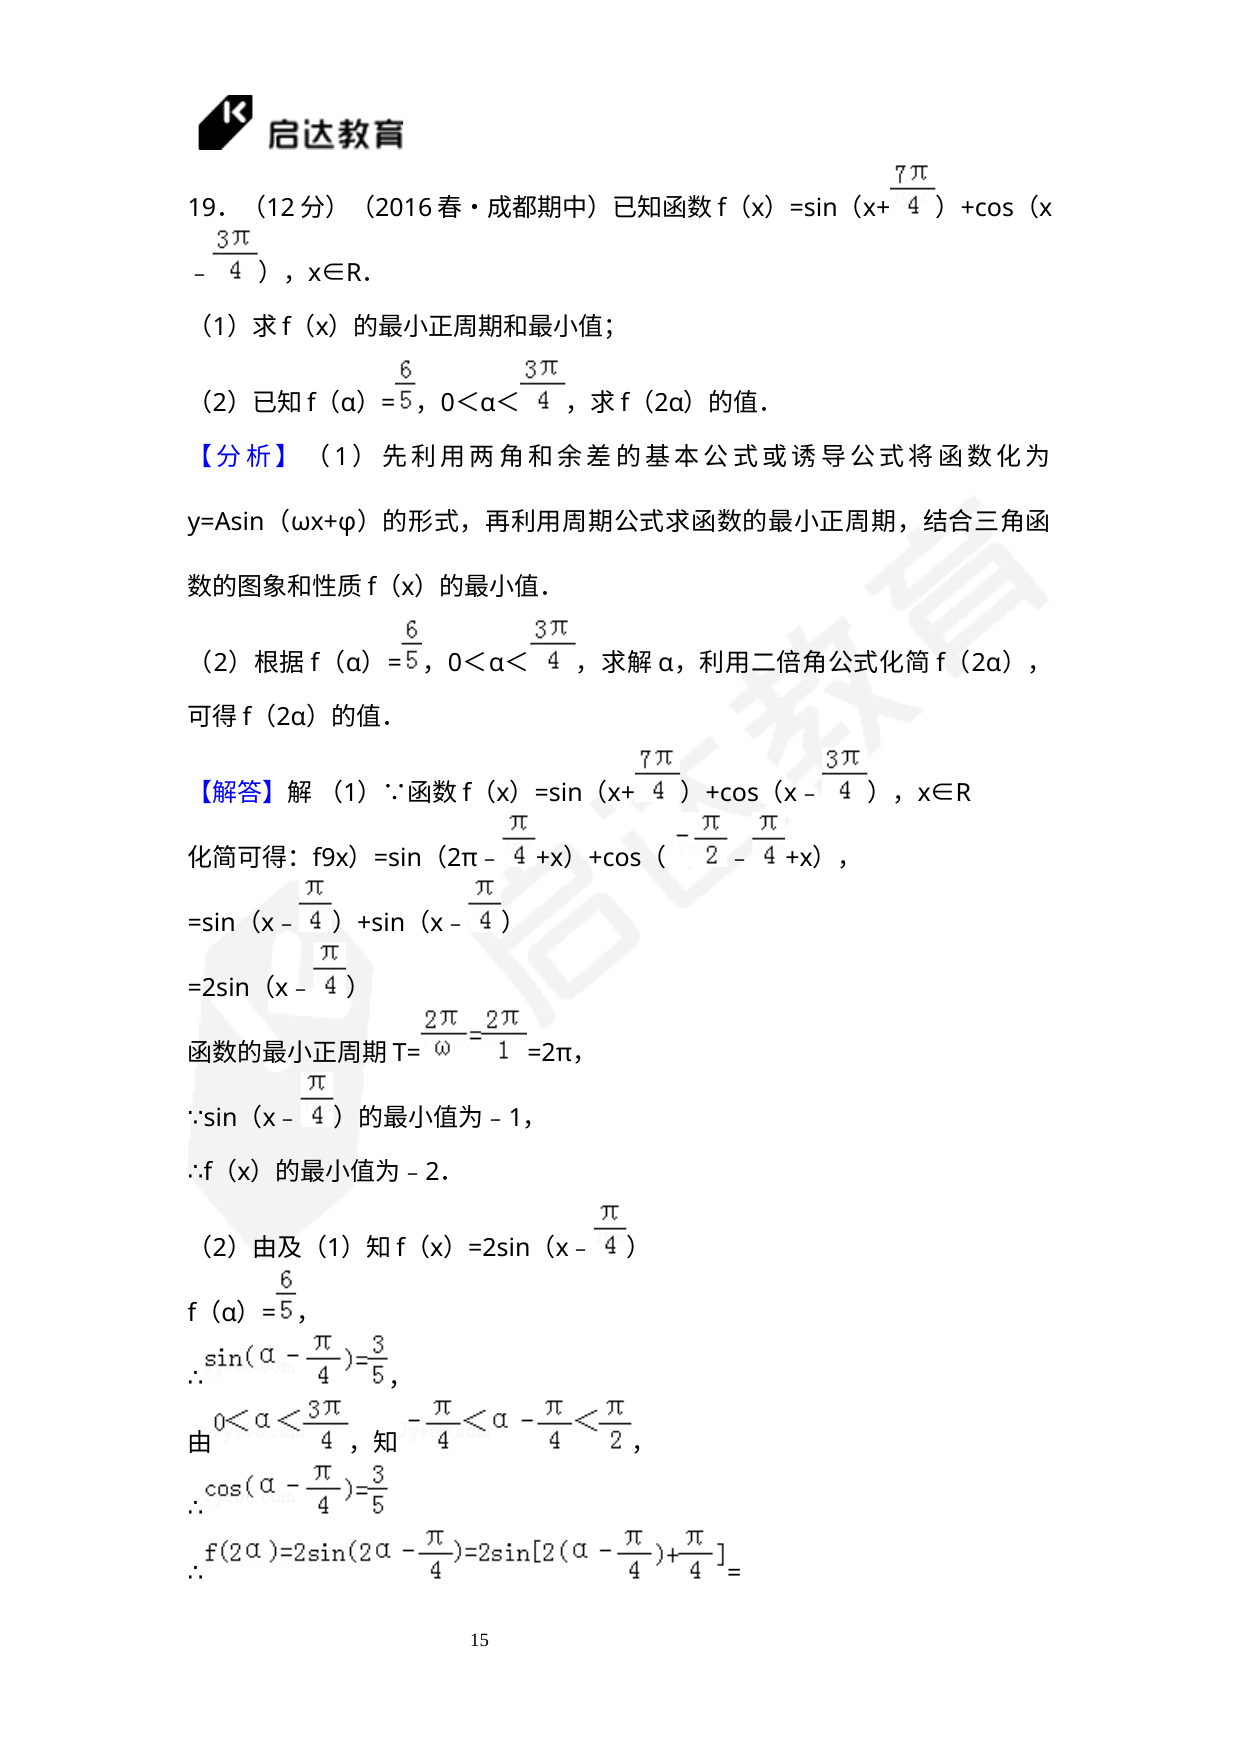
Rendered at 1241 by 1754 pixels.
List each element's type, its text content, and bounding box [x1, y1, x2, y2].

picture [203, 1332, 388, 1387]
picture [420, 1007, 527, 1062]
text 【分析】（1）先利用两角和余差的基本公式或诱导公式将函数化为y=Asin（ωx+φ）的形式，再利用周期公式求函数的最小正周期，结合三角函数的图象和性质f（x）的最小值． [187, 422, 1053, 617]
picture [635, 747, 681, 802]
picture [300, 1072, 334, 1127]
picture [530, 617, 576, 672]
picture [203, 1462, 388, 1517]
picture [298, 877, 332, 932]
picture [752, 812, 786, 867]
picture [275, 1267, 297, 1322]
picture [401, 617, 422, 672]
picture [593, 1202, 627, 1257]
picture [198, 95, 404, 150]
picture [468, 877, 502, 932]
text ∵sin（x﹣）的最小值为﹣1， [187, 1072, 1053, 1137]
text =2sin（x﹣） [187, 942, 1053, 1007]
picture [520, 357, 566, 412]
picture [313, 942, 347, 997]
picture [890, 162, 936, 217]
picture [395, 357, 416, 412]
picture [203, 1527, 727, 1582]
text （2）由及（1）知f（x）=2sin（x﹣） [187, 1202, 1053, 1267]
text （1）求f（x）的最小正周期和最小值； [187, 292, 1053, 357]
text 19．（12分）（2016春•成都期中）已知函数f（x）=sin（x+）+cos（x﹣），x∈R． [187, 162, 1053, 292]
text ∴ [187, 1462, 1053, 1527]
text （2）根据f（α）=，0＜α＜，求解α，利用二倍角公式化简f（2α），可得f（2α）的值． [187, 617, 1053, 747]
text ∴， [187, 1332, 1053, 1397]
picture [822, 747, 868, 802]
text =sin（x﹣）+sin（x﹣） [187, 877, 1053, 942]
text （2）已知f（α）=，0＜α＜，求f（2α）的值． [187, 357, 1053, 422]
picture [502, 812, 536, 867]
text 函数的最小正周期T==2π， [187, 1007, 1053, 1072]
picture [666, 812, 728, 867]
text ∴f（x）的最小值为﹣2． [187, 1137, 1053, 1202]
picture [212, 1397, 349, 1452]
picture [212, 227, 258, 282]
text 化简可得：f9x）=sin（2π﹣+x）+cos（﹣+x）， [187, 812, 1053, 877]
picture [398, 1397, 632, 1452]
text 【解答】解 （1）∵函数f（x）=sin（x+）+cos（x﹣），x∈R [187, 747, 1053, 812]
text f（α）=， [187, 1267, 1053, 1332]
